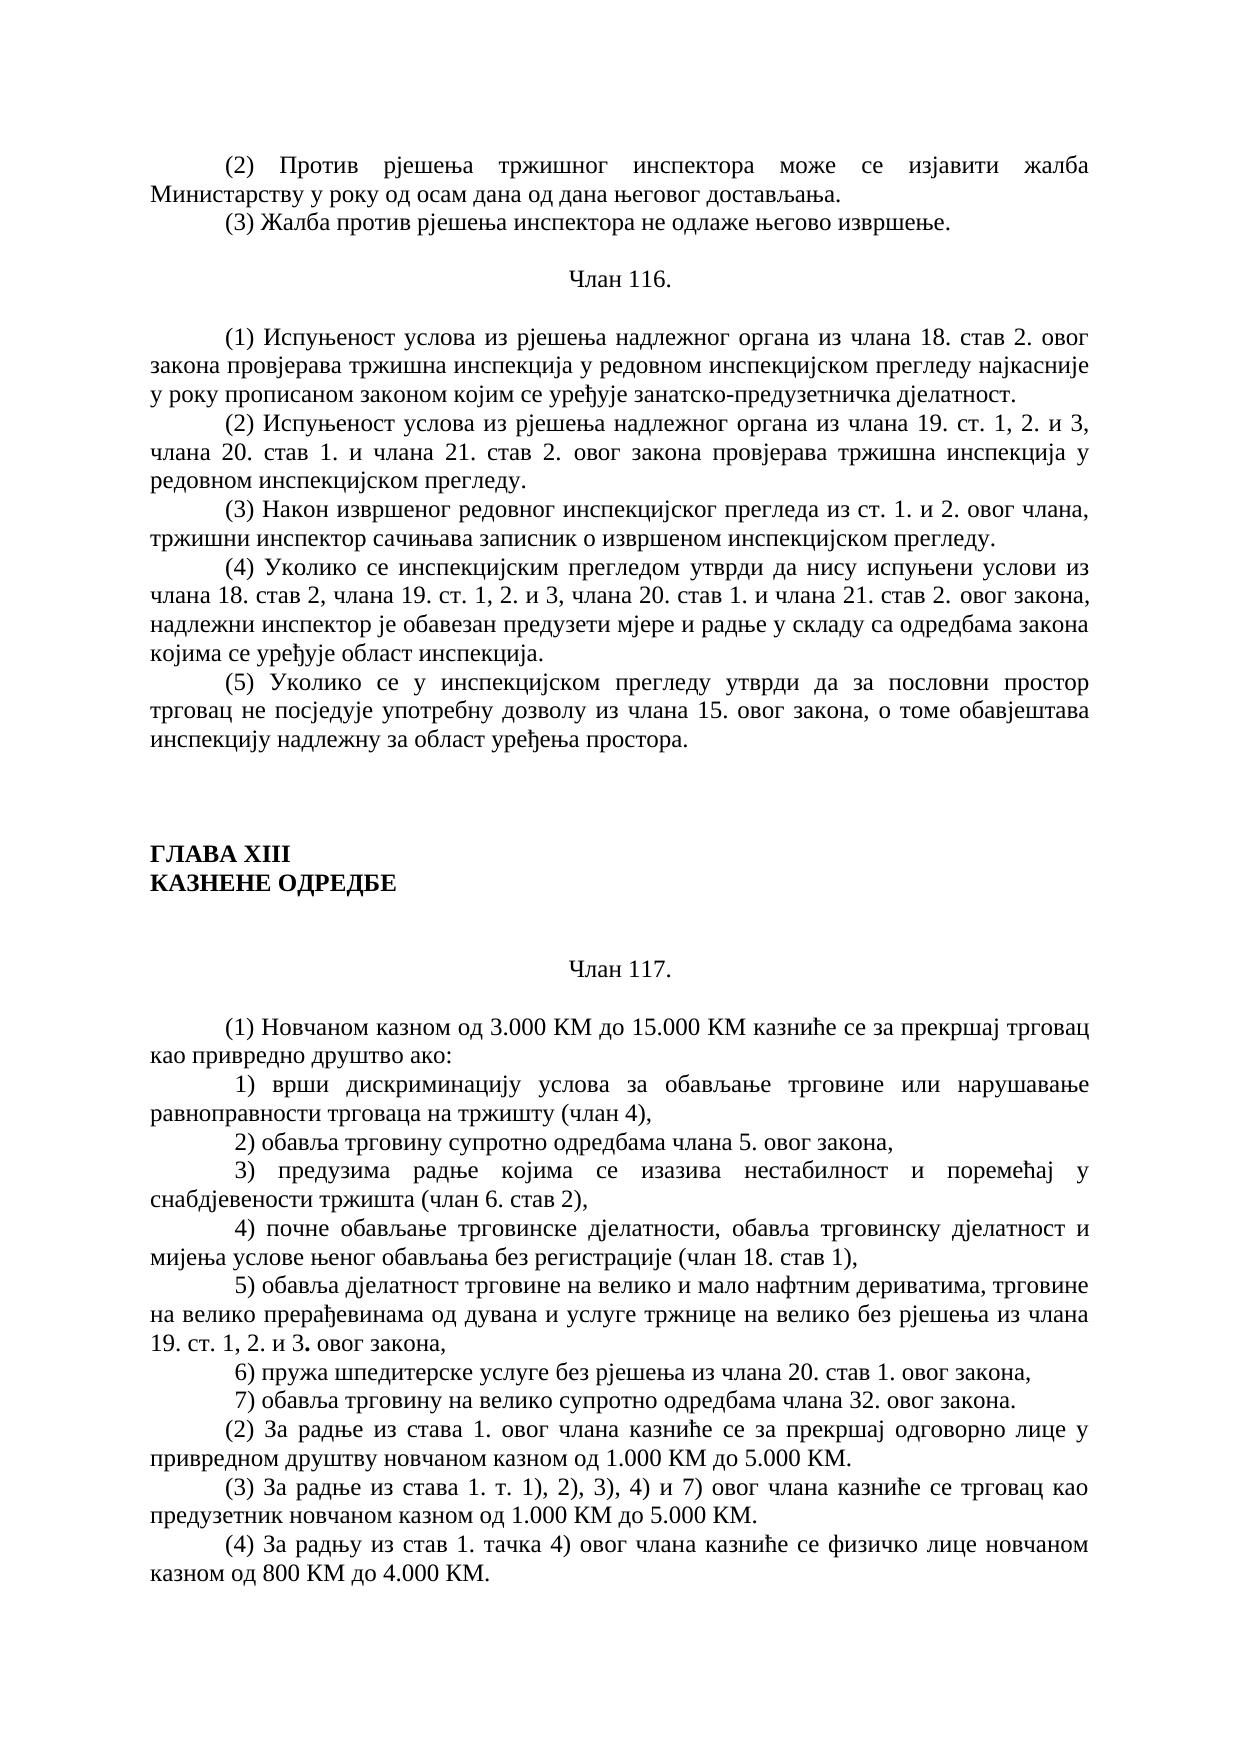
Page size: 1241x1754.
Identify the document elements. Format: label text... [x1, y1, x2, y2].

text 5) обавља дјелатност трговине на велико и мало нафтним дериватима, трговине на велико прерађевинама од дувана и услуге тржнице на велико без рјешења из члана 19. ст. 1, 2. и 3. овог закона, [150, 1271, 1090, 1357]
text (5) Уколико се у инспекцијском прегледу утврди да за пословни простор трговац не посједује употребну дозволу из члана 15. овог закона, о томе обавјештава инспекцију надлежну за област уређења простора. [150, 667, 1090, 753]
text Члан 116. [150, 264, 1090, 293]
text Члан 117. [150, 954, 1090, 983]
text (2) Испуњеност услова из рјешења надлежног органа из члана 19. ст. 1, 2. и 3, члана 20. став 1. и члана 21. став 2. овог закона провјерава тржишна инспекција у редовном инспекцијском прегледу. [150, 408, 1090, 494]
text (1) Новчаном казном од 3.000 КМ до 15.000 КМ казниће се за прекршај трговац као привредно друштво ако: [150, 1012, 1090, 1069]
text (1) Испуњеност услова из рјешења надлежног органа из члана 18. став 2. овог закона провјерава тржишна инспекција у редовном инспекцијском прегледу најкасније у року прописаном законом којим се уређује занатско-предузетничка дјелатност. [150, 322, 1090, 408]
text (3) Жалба против рјешења инспектора не одлаже његово извршење. [150, 207, 1090, 236]
text 7) обавља трговину на велико супротно одредбама члана 32. овог закона. [150, 1386, 1090, 1414]
text (2) Против рјешења тржишног инспектора може се изјавити жалба Министарству у року од осам дана од дана његовог достављања. [150, 150, 1090, 207]
text КАЗНЕНЕ ОДРЕДБЕ [150, 868, 1090, 897]
text 4) почне обављање трговинске дјелатности, обавља трговинску дјелатност и мијења услове њеног обављања без регистрације (члан 18. став 1), [150, 1213, 1090, 1271]
text (4) За радњу из став 1. тачка 4) овог члана казниће се физичко лице новчаном казном од 800 КМ до 4.000 КМ. [150, 1529, 1090, 1587]
text (3) За радње из става 1. т. 1), 2), 3), 4) и 7) овог члана казниће се трговац као предузетник новчаном казном од 1.000 КМ до 5.000 КМ. [150, 1472, 1090, 1529]
text 3) предузима радње којима се изазива нестабилност и поремећај у снабдјевености тржишта (члан 6. став 2), [150, 1156, 1090, 1213]
text 2) обавља трговину супротно одредбама члана 5. овог закона, [150, 1127, 1090, 1156]
text 1) врши дискриминацију услова за обављање трговине или нарушавање равноправности трговаца на тржишту (члан 4), [150, 1069, 1090, 1127]
text (2) За радње из става 1. овог члана казниће се за прекршај одговорно лице у привредном друштву новчаном казном од 1.000 КМ до 5.000 КМ. [150, 1414, 1090, 1472]
text 6) пружа шпедитерске услуге без рјешења из члана 20. став 1. овог закона, [150, 1357, 1090, 1386]
text (4) Уколико се инспекцијским прегледом утврди да нису испуњени услови из члана 18. став 2, члана 19. ст. 1, 2. и 3, члана 20. став 1. и члана 21. став 2. овог закона, надлежни инспектор је обавезан предузети мјере и радње у складу са одредбама закона којима се уређује област инспекција. [150, 552, 1090, 667]
text ГЛАВА XIII [150, 839, 1090, 868]
text (3) Након извршеног редовног инспекцијског прегледа из ст. 1. и 2. овог члана, тржишни инспектор сачињава записник о извршеном инспекцијском прегледу. [150, 494, 1090, 552]
